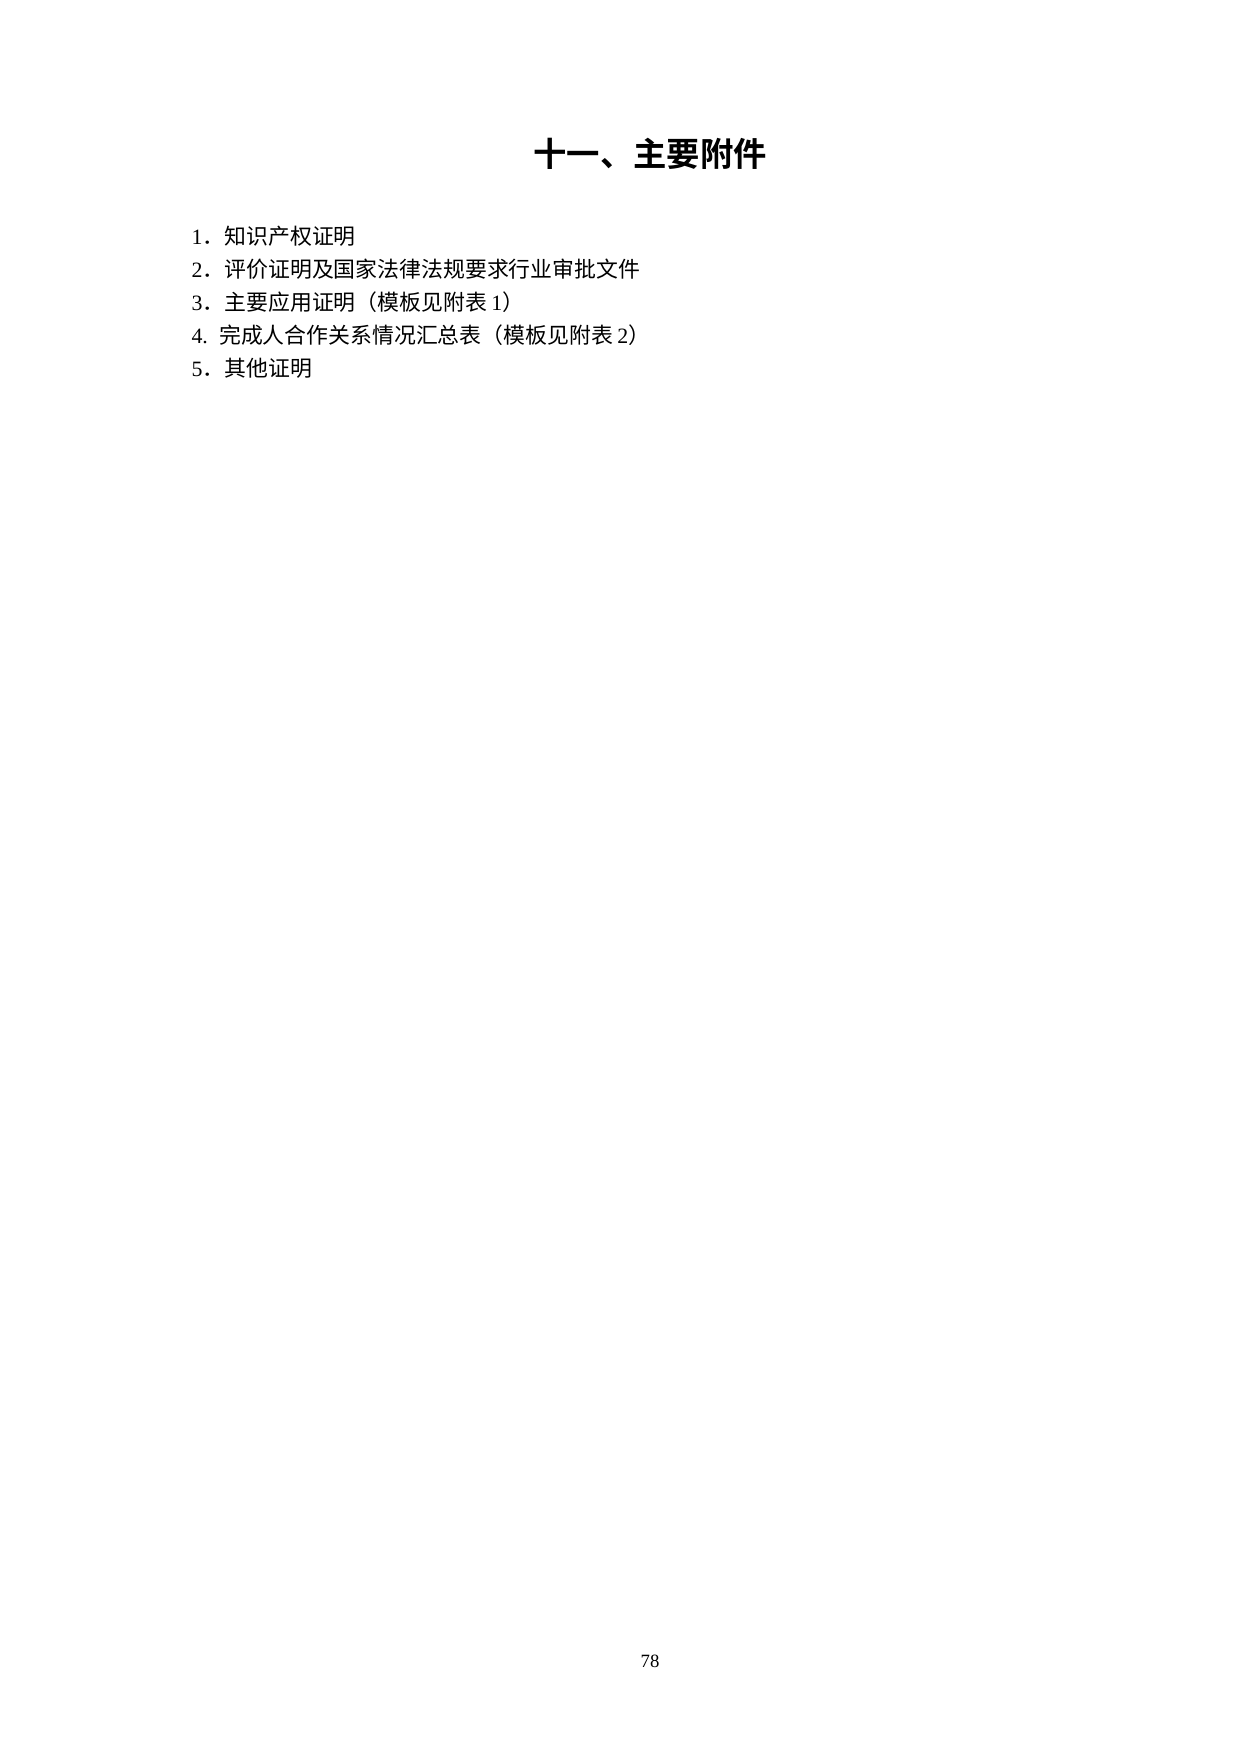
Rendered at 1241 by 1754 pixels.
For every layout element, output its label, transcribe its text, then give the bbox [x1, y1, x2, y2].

text 4. 完成人合作关系情况汇总表（模板见附表2） [148, 317, 1152, 350]
text 5．其他证明 [148, 350, 1152, 383]
subtitle 十一、主要附件 [148, 119, 1152, 185]
text 2．评价证明及国家法律法规要求行业审批文件 [148, 251, 1152, 284]
text 3．主要应用证明（模板见附表1） [148, 284, 1152, 317]
text 1．知识产权证明 [148, 218, 1152, 251]
